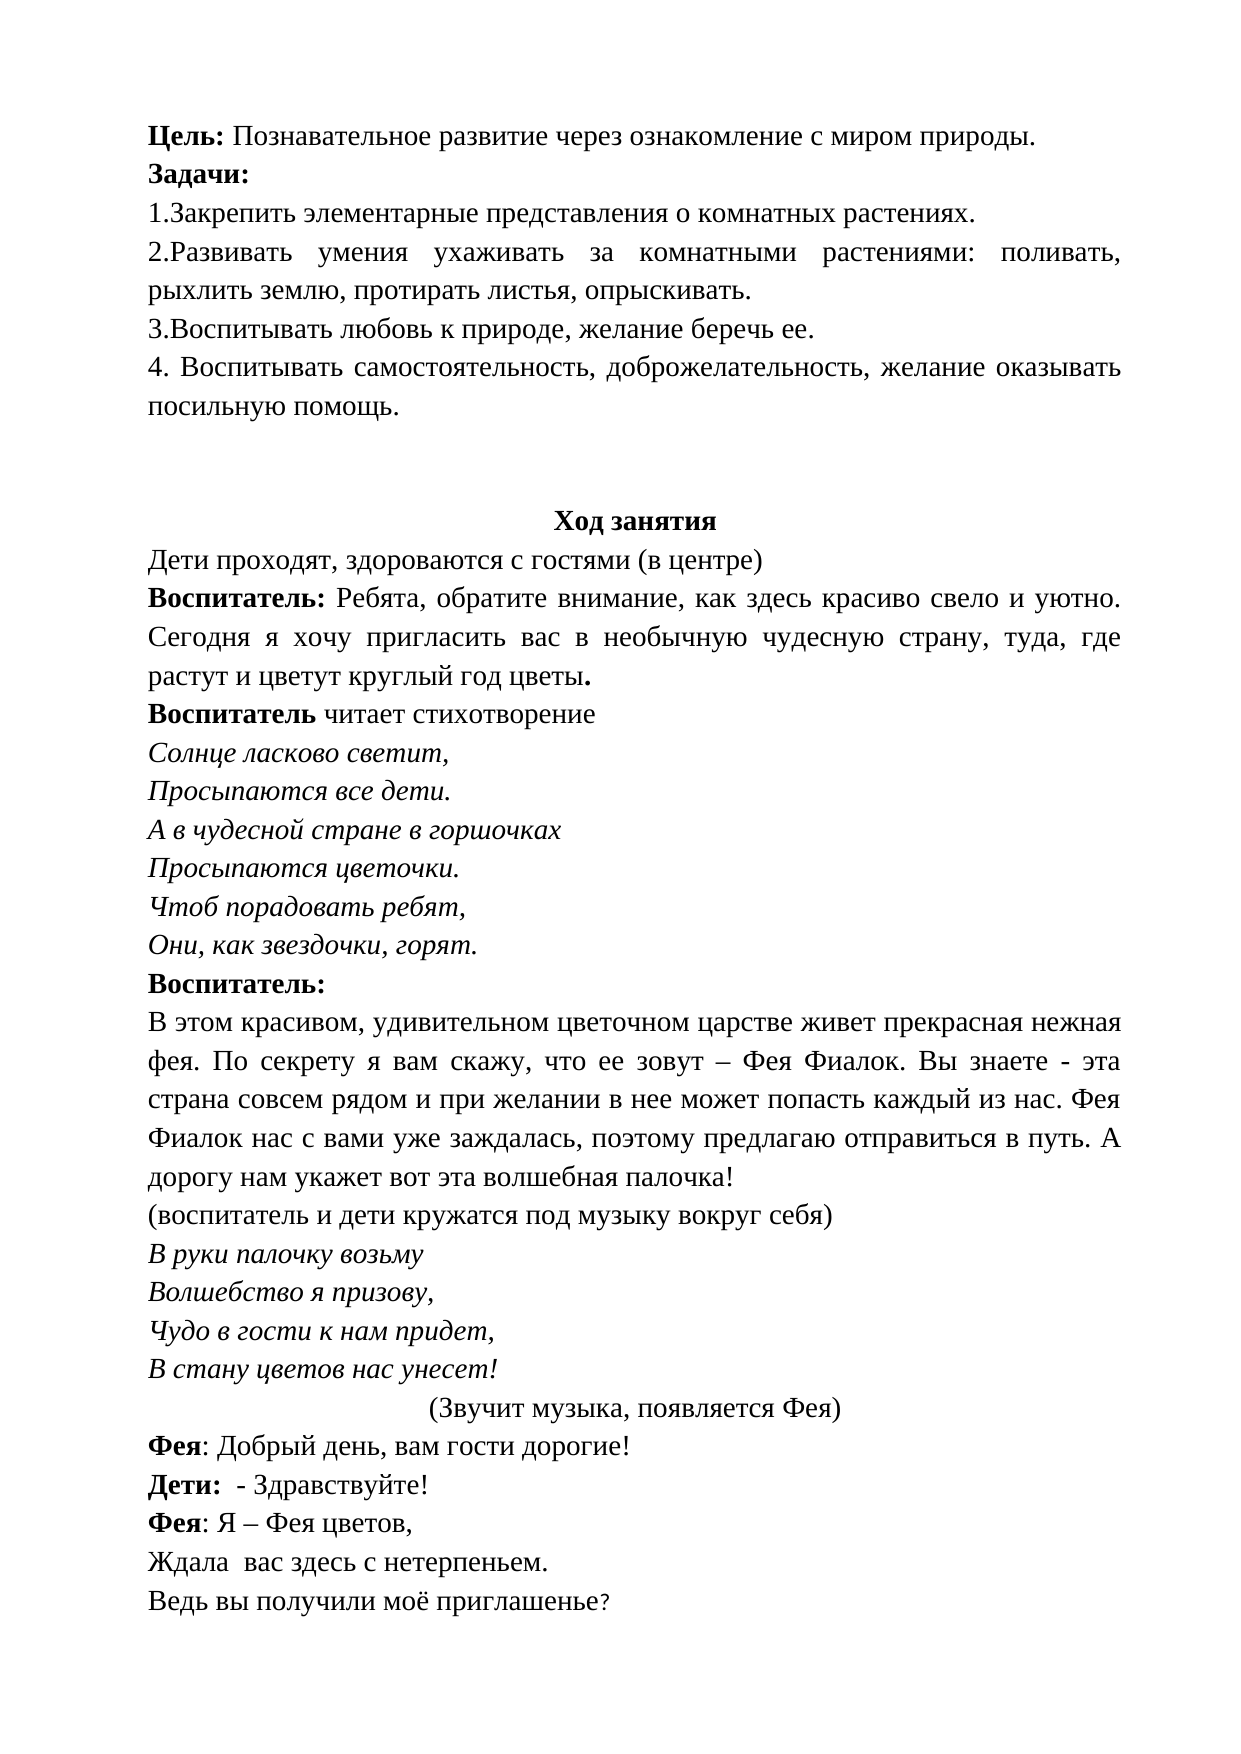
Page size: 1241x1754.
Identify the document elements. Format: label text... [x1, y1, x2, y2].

text Фея: Я – Фея цветов, [148, 1506, 1122, 1539]
text Чтоб порадовать ребят, [148, 889, 1122, 922]
text Просыпаются цветочки. [148, 850, 1122, 884]
text 1.Закрепить элементарные представления о комнатных растениях. [148, 195, 1122, 229]
text (Звучит музыка, появляется Фея) [148, 1390, 1122, 1423]
text Воспитатель: Ребята, обратите внимание, как здесь красиво свело и уютно. Сегодня я хочу пригласить вас в необычную чудесную страну, туда, где растут и цветут круглый год цветы. [148, 581, 1122, 691]
text 3.Воспитывать любовь к природе, желание беречь ее. [148, 311, 1122, 344]
text Они, как звездочки, горят. [148, 927, 1122, 961]
text Воспитатель читает стихотворение [148, 696, 1122, 730]
text Дети: - Здравствуйте! [148, 1467, 1122, 1501]
text Солнце ласково светит, [148, 735, 1122, 768]
text А в чудесной стране в горшочках [148, 812, 1122, 845]
text Задачи: [148, 157, 1122, 190]
text Дети проходят, здороваются с гостями (в центре) [148, 542, 1122, 576]
text 4. Воспитывать самостоятельность, доброжелательность, желание оказывать посильную помощь. [148, 349, 1122, 421]
text Ведь вы получили моё приглашенье? [148, 1583, 1122, 1616]
text 2.Развивать умения ухаживать за комнатными растениями: поливать, рыхлить землю, протирать листья, опрыскивать. [148, 234, 1122, 306]
text Цель: Познавательное развитие через ознакомление с миром природы. [148, 118, 1122, 152]
text В руки палочку возьму [148, 1236, 1122, 1269]
text Ждала вас здесь с нетерпеньем. [148, 1544, 1122, 1578]
text (воспитатель и дети кружатся под музыку вокруг себя) [148, 1197, 1122, 1231]
text Волшебство я призову, [148, 1274, 1122, 1308]
text Ход занятия [148, 503, 1122, 537]
text Просыпаются все дети. [148, 773, 1122, 807]
text В этом красивом, удивительном цветочном царстве живет прекрасная нежная фея. По секрету я вам скажу, что ее зовут – Фея Фиалок. Вы знаете - эта страна совсем рядом и при желании в нее может попасть каждый из нас. Фея Фиалок нас с вами уже заждалась, поэтому предлагаю отправиться в путь. А дорогу нам укажет вот эта волшебная палочка! [148, 1004, 1122, 1192]
text Воспитатель: [148, 966, 1122, 999]
text Чудо в гости к нам придет, [148, 1313, 1122, 1346]
text В стану цветов нас унесет! [148, 1351, 1122, 1385]
text Фея: Добрый день, вам гости дорогие! [148, 1428, 1122, 1462]
